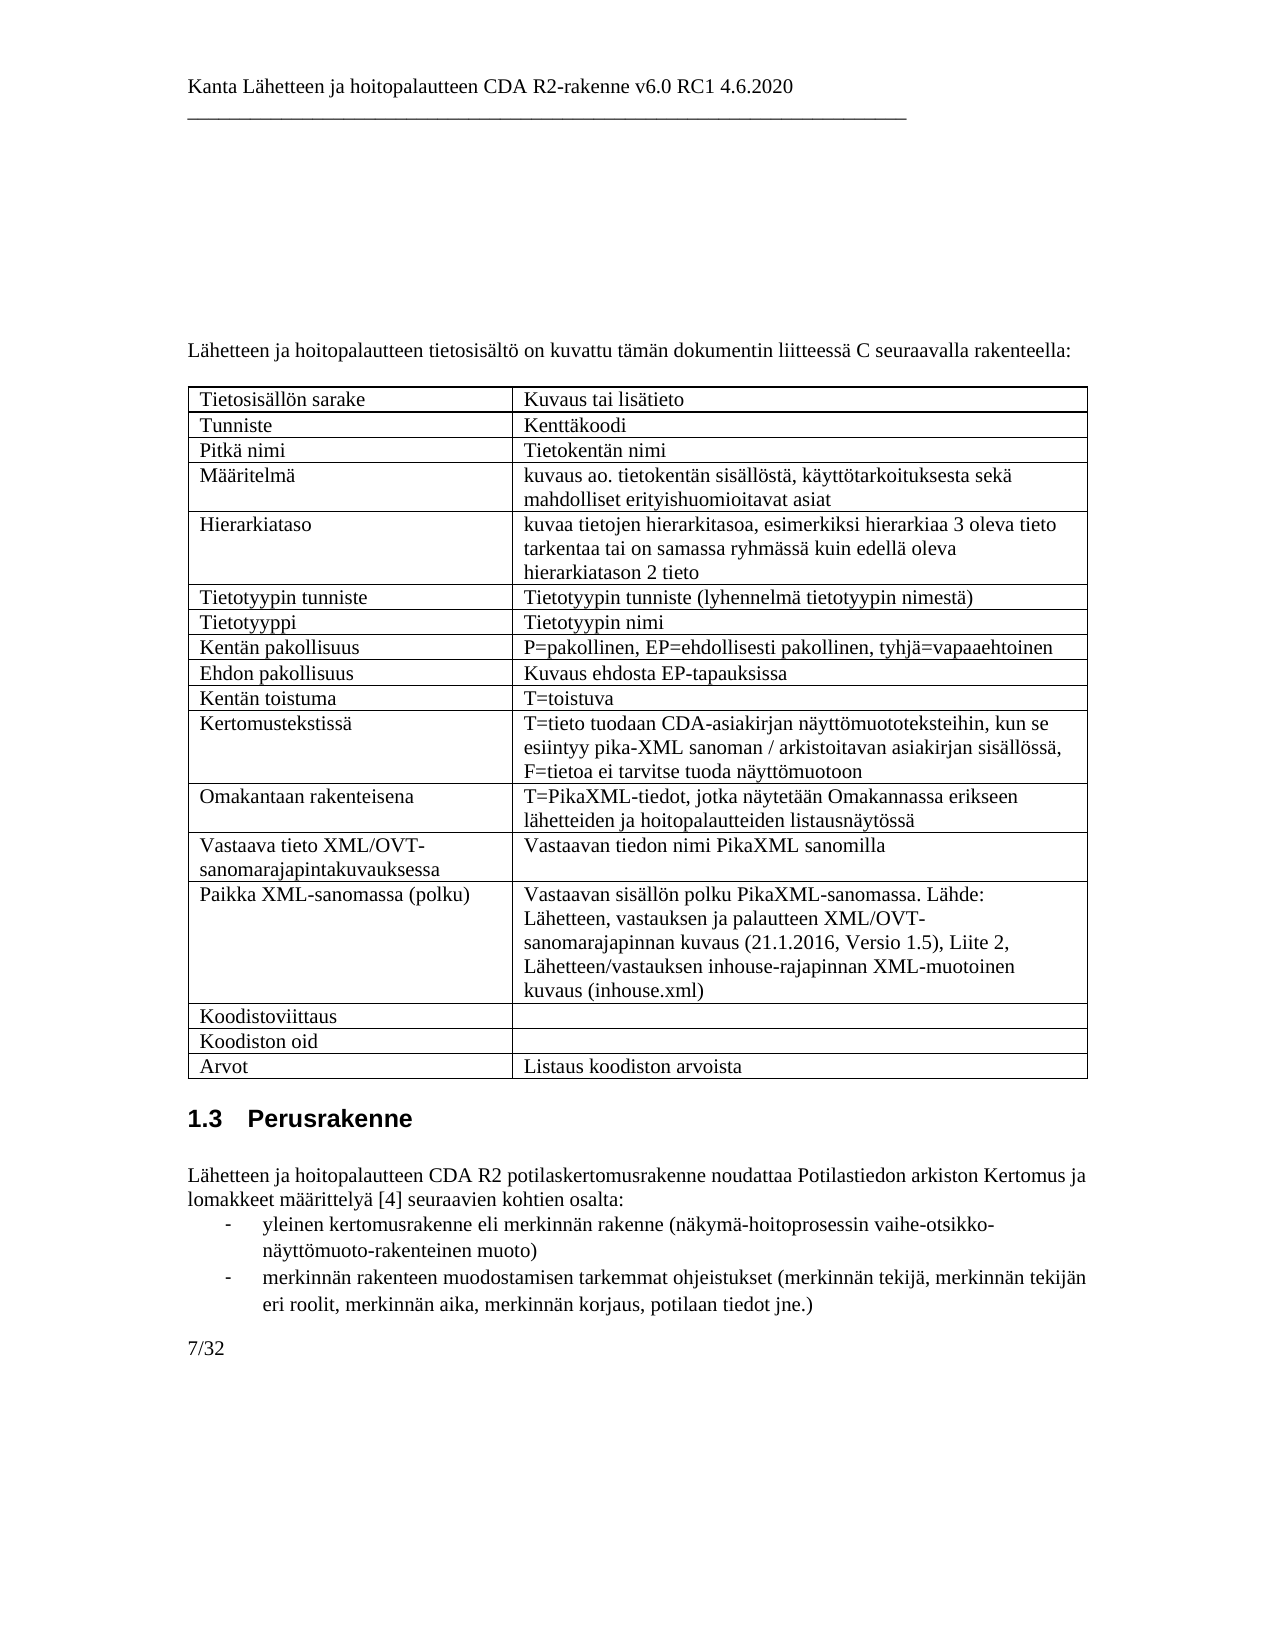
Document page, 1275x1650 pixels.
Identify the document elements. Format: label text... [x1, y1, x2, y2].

table_cell T=toistuva [513, 686, 1087, 709]
subtitle Perusrakenne [187, 1104, 1087, 1133]
table_cell Omakantaan rakenteisena [189, 784, 512, 832]
table_cell kuvaus ao. tietokentän sisällöstä, käyttötarkoituksesta sekä mahdolliset erityishuomioitavat asiat [513, 463, 1087, 511]
table_cell Pitkä nimi [189, 438, 512, 462]
table_cell Hierarkiataso [189, 512, 512, 584]
table_cell kuvaa tietojen hierarkitasoa, esimerkiksi hierarkiaa 3 oleva tieto tarkentaa tai on samassa ryhmässä kuin edellä oleva hierarkiatason 2 tieto [513, 512, 1087, 584]
table_cell [513, 1004, 1087, 1028]
table_cell T=PikaXML-tiedot, jotka näytetään Omakannassa erikseen lähetteiden ja hoitopalautteiden listausnäytössä [513, 784, 1087, 832]
table_cell Kuvaus ehdosta EP-tapauksissa [513, 660, 1087, 684]
table_cell Tietotyypin nimi [513, 610, 1087, 634]
table_cell Kertomustekstissä [189, 711, 512, 783]
table_cell [513, 1029, 1087, 1053]
list yleinen kertomusrakenne eli merkinnän rakenne (näkymä-hoitoprosessin vaihe-otsikko-näyttömuoto-rakenteinen muoto) [225, 1211, 1087, 1262]
table_cell Tunniste [189, 413, 512, 437]
list merkinnän rakenteen muodostamisen tarkemmat ohjeistukset (merkinnän tekijä, merkinnän tekijän eri roolit, merkinnän aika, merkinnän korjaus, potilaan tiedot jne.) [225, 1264, 1087, 1316]
text Lähetteen ja hoitopalautteen tietosisältö on kuvattu tämän dokumentin liitteessä C seuraavalla rakenteella: [187, 338, 1087, 362]
table_cell Tietotyypin tunniste [189, 585, 512, 609]
table_cell Koodiston oid [189, 1029, 512, 1053]
table_cell Koodistoviittaus [189, 1004, 512, 1028]
table_cell T=tieto tuodaan CDA-asiakirjan näyttömuototeksteihin, kun se esiintyy pika-XML sanoman / arkistoitavan asiakirjan sisällössä, F=tietoa ei tarvitse tuoda näyttömuotoon [513, 711, 1087, 783]
text Lähetteen ja hoitopalautteen CDA R2 potilaskertomusrakenne noudattaa Potilastiedon arkiston Kertomus ja lomakkeet määrittelyä [4] seuraavien kohtien osalta: [187, 1163, 1087, 1211]
table_cell Kenttäkoodi [513, 413, 1087, 437]
table_cell Määritelmä [189, 463, 512, 511]
table_header Tietosisällön sarake [189, 388, 512, 411]
table_cell Kentän pakollisuus [189, 635, 512, 659]
table_cell Listaus koodiston arvoista [513, 1054, 1087, 1078]
table_cell Vastaava tieto XML/OVT-sanomarajapintakuvauksessa [189, 833, 512, 881]
table_cell P=pakollinen, EP=ehdollisesti pakollinen, tyhjä=vapaaehtoinen [513, 635, 1087, 659]
table_cell Ehdon pakollisuus [189, 660, 512, 684]
table_cell Tietotyyppi [189, 610, 512, 634]
table_cell Vastaavan tiedon nimi PikaXML sanomilla [513, 833, 1087, 881]
table_cell Tietotyypin tunniste (lyhennelmä tietotyypin nimestä) [513, 585, 1087, 609]
table_cell Vastaavan sisällön polku PikaXML-sanomassa. Lähde: Lähetteen, vastauksen ja palautteen XML/OVT-sanomarajapinnan kuvaus (21.1.2016, Versio 1.5), Liite 2, Lähetteen/vastauksen inhouse-rajapinnan XML-muotoinen kuvaus (inhouse.xml) [513, 882, 1087, 1002]
table_header Kuvaus tai lisätieto [513, 388, 1087, 411]
table_cell Kentän toistuma [189, 686, 512, 709]
table_cell Paikka XML-sanomassa (polku) [189, 882, 512, 1002]
table_cell Tietokentän nimi [513, 438, 1087, 462]
table_cell Arvot [189, 1054, 512, 1078]
